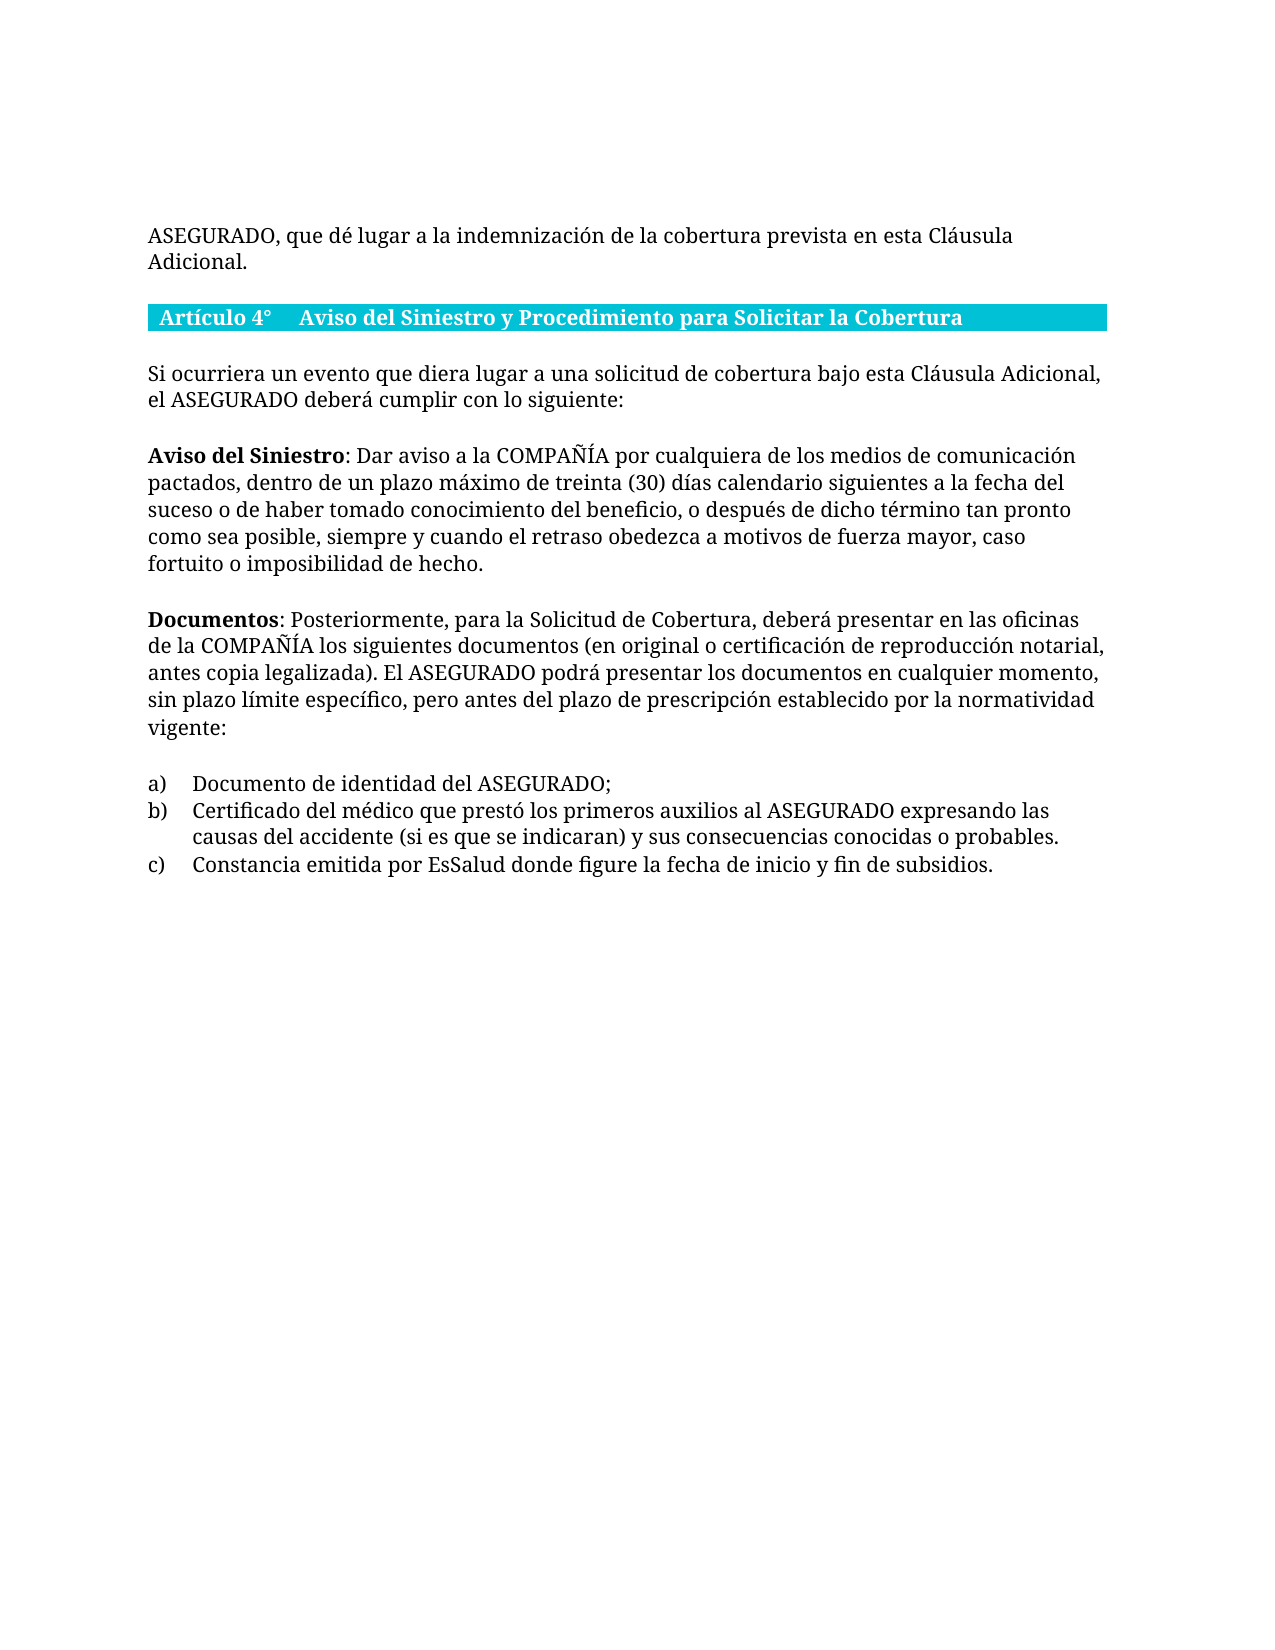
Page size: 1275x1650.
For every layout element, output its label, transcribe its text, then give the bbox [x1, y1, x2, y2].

list Constancia emitida por EsSalud donde figure la fecha de inicio y fin de subsidios. [148, 851, 1107, 877]
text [148, 222, 1107, 276]
table_header Artículo 4° Aviso del Siniestro y Procedimiento para Solicitar la Cobertura [148, 304, 1107, 331]
text Aviso del Siniestro: Dar aviso a la COMPAÑÍA por cualquiera de los medios de comunicación pactados, dentro de un plazo máximo de treinta (30) días calendario siguientes a la fecha del suceso o de haber tomado conocimiento del beneficio, o después de dicho término tan pronto como sea posible, siempre y cuando el retraso obedezca a motivos de fuerza mayor, caso fortuito o imposibilidad de hecho. [148, 442, 1107, 577]
list Documento de identidad del ASEGURADO; [148, 769, 1107, 796]
text Si ocurriera un evento que diera lugar a una solicitud de cobertura bajo esta Cláusula Adicional, el ASEGURADO deberá cumplir con lo siguiente: [148, 359, 1107, 413]
list Certificado del médico que prestó los primeros auxilios al ASEGURADO expresando las causas del accidente (si es que se indicaran) y sus consecuencias conocidas o probables. [148, 796, 1107, 851]
text Documentos: Posteriormente, para la Solicitud de Cobertura, deberá presentar en las oficinas de la COMPAÑÍA los siguientes documentos (en original o certificación de reproducción notarial, antes copia legalizada). El ASEGURADO podrá presentar los documentos en cualquier momento, sin plazo límite específico, pero antes del plazo de prescripción establecido por la normatividad vigente: [148, 606, 1107, 741]
